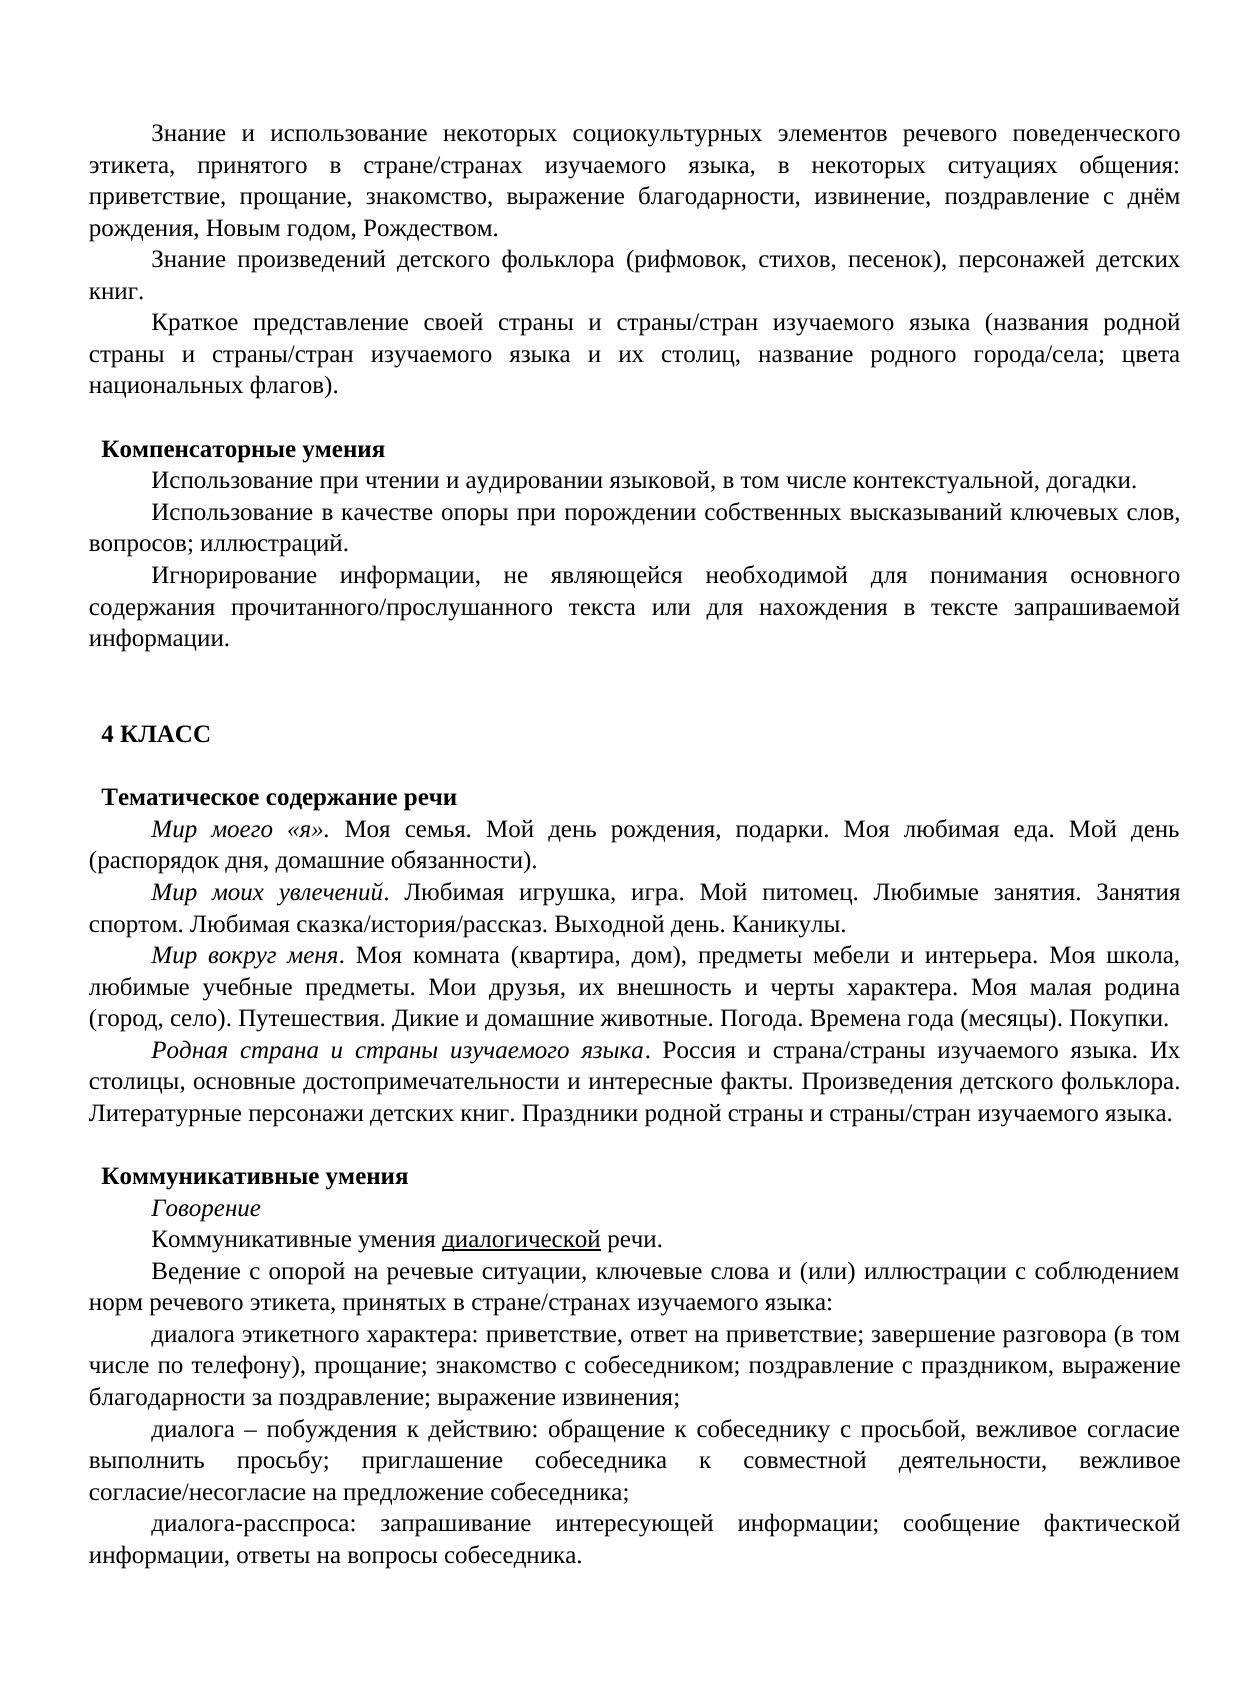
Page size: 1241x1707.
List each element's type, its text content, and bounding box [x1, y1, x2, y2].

text Использование в качестве опоры при порождении собственных высказываний ключевых слов, вопросов; иллюстраций. [89, 497, 1181, 557]
text Мир моих увлечений. Любимая игрушка, игра. Мой питомец. Любимые занятия. Занятия спортом. Любимая сказка/история/рассказ. Выходной день. Каникулы. [89, 877, 1181, 937]
text Мир вокруг меня. Моя комната (квартира, дом), предметы мебели и интерьера. Моя школа, любимые учебные предметы. Мои друзья, их внешность и черты характера. Моя малая родина (город, село). Путешествия. Дикие и домашние животные. Погода. Времена года (месяцы). Покупки. [89, 940, 1181, 1032]
text Знание произведений детского фольклора (рифмовок, стихов, песенок), персонажей детских книг. [89, 244, 1181, 305]
text Коммуникативные умения [101, 1161, 1181, 1190]
text 4 КЛАСС [101, 719, 1181, 748]
text диалога-расспроса: запрашивание интересующей информации; сообщение фактической информации, ответы на вопросы собеседника. [89, 1508, 1181, 1569]
text Знание и использование некоторых социокультурных элементов речевого поведенческого этикета, принятого в стране/странах изучаемого языка, в некоторых ситуациях общения: приветствие, прощание, знакомство, выражение благодарности, извинение, поздравление с днём рождения, Новым годом, Рождеством. [89, 118, 1181, 242]
text Ведение с опорой на речевые ситуации, ключевые слова и (или) иллюстрации с соблюдением норм речевого этикета, принятых в стране/странах изучаемого языка: [89, 1256, 1181, 1316]
text диалога – побуждения к действию: обращение к собеседнику с просьбой, вежливое согласие выполнить просьбу; приглашение собеседника к совместной деятельности, вежливое согласие/несогласие на предложение собеседника; [89, 1414, 1181, 1506]
text Родная страна и страны изучаемого языка. Россия и страна/страны изучаемого языка. Их столицы, основные достопримечательности и интересные факты. Произведения детского фольклора. Литературные персонажи детских книг. Праздники родной страны и страны/стран изучаемого языка. [89, 1035, 1181, 1127]
text Краткое представление своей страны и страны/стран изучаемого языка (названия родной страны и страны/стран изучаемого языка и их столиц, название родного города/села; цвета национальных флагов). [89, 307, 1181, 399]
text Использование при чтении и аудировании языковой, в том числе контекстуальной, догадки. [89, 465, 1181, 494]
text Коммуникативные умения диалогической речи. [89, 1224, 1181, 1253]
text диалога этикетного характера: приветствие, ответ на приветствие; завершение разговора (в том числе по телефону), прощание; знакомство с собеседником; поздравление с праздником, выражение благодарности за поздравление; выражение извинения; [89, 1319, 1181, 1411]
text Компенсаторные умения [101, 434, 1181, 462]
text Мир моего «я». Моя семья. Мой день рождения, подарки. Моя любимая еда. Мой день (распорядок дня, домашние обязанности). [89, 814, 1181, 874]
text Игнорирование информации, не являющейся необходимой для понимания основного содержания прочитанного/прослушанного текста или для нахождения в тексте запрашиваемой информации. [89, 560, 1181, 652]
text Тематическое содержание речи [101, 782, 1181, 811]
text Говорение [89, 1193, 1181, 1221]
